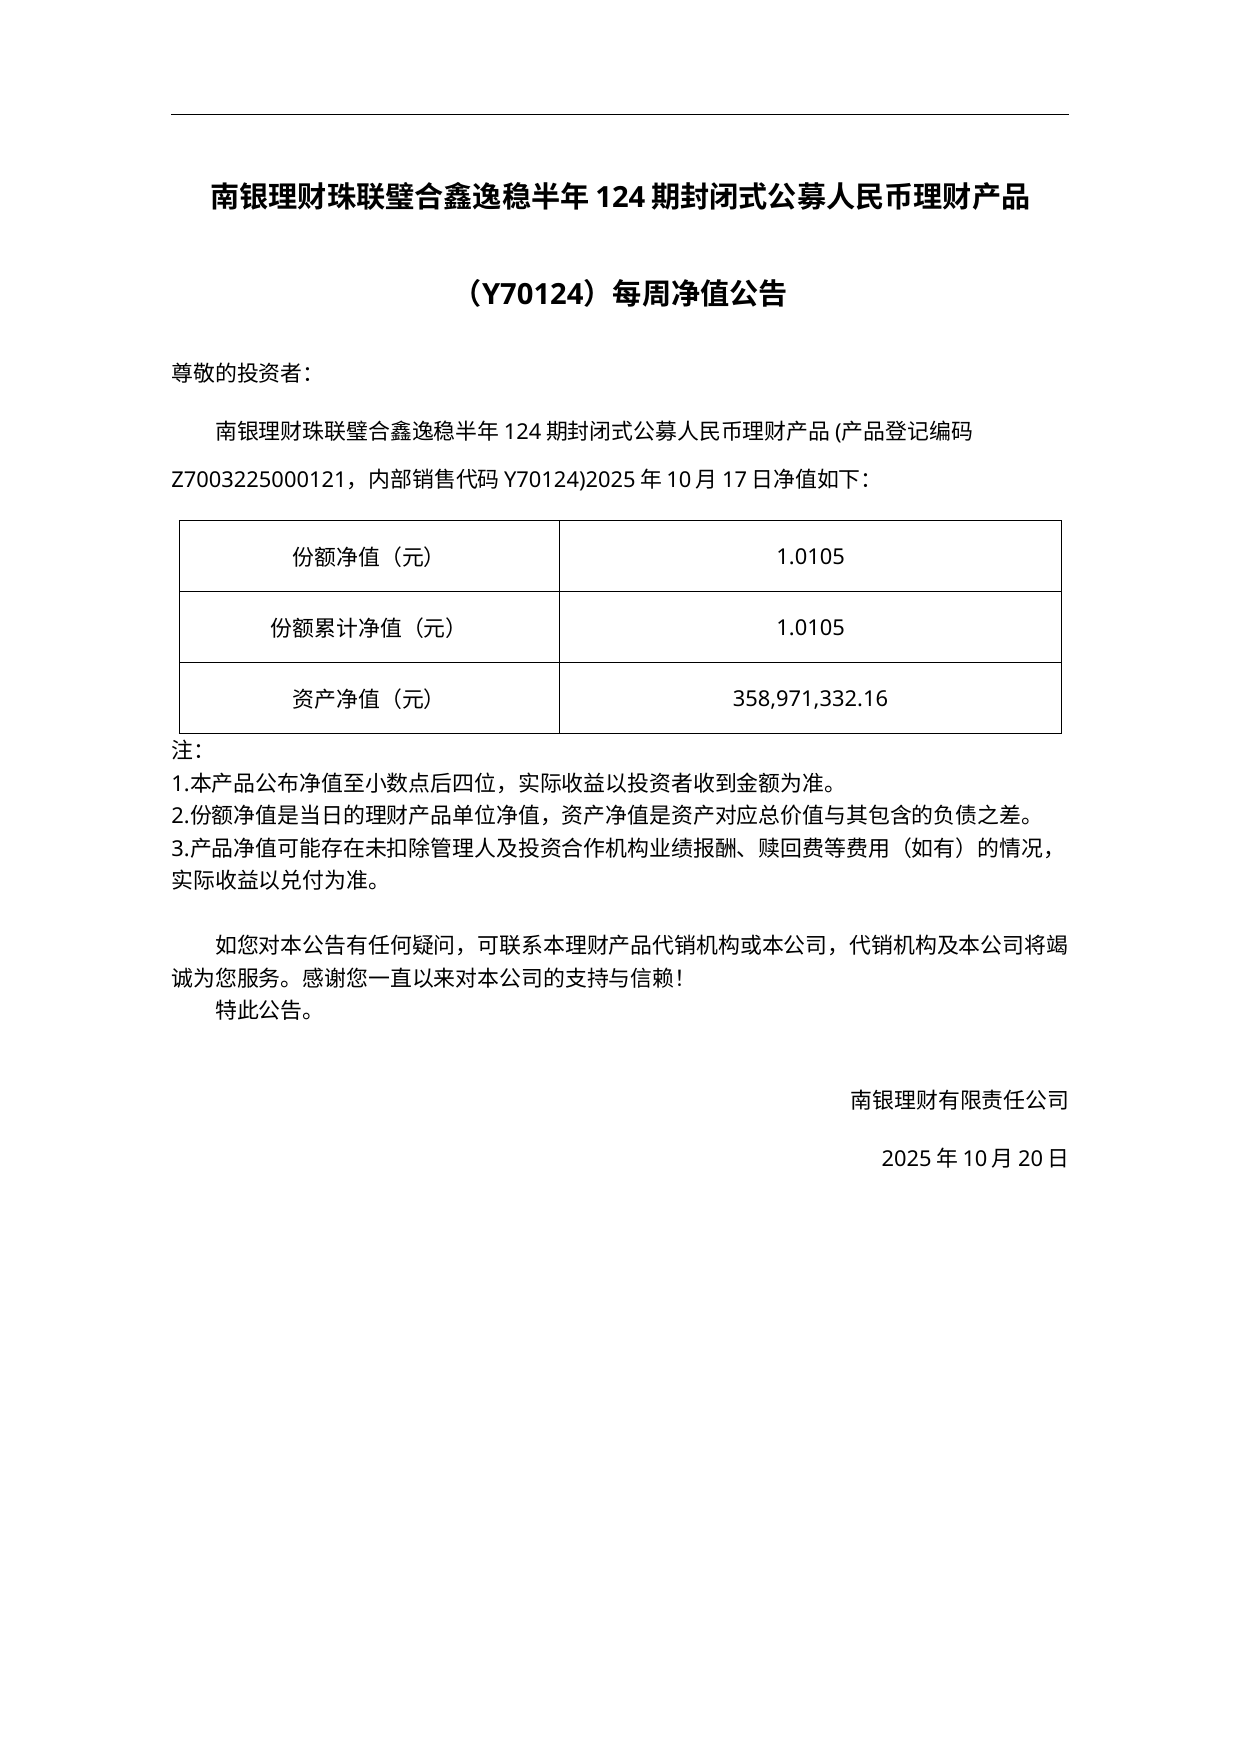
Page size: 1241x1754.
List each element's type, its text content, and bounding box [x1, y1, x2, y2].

table_cell 1.0105 [560, 592, 1061, 662]
table_header 1.0105 [560, 521, 1061, 591]
text 尊敬的投资者： [171, 355, 1069, 388]
text 如您对本公告有任何疑问，可联系本理财产品代销机构或本公司，代销机构及本公司将竭诚为您服务。感谢您一直以来对本公司的支持与信赖！ [171, 928, 1069, 993]
text 2025年10月20日 [171, 1140, 1069, 1173]
table_cell 358,971,332.16 [560, 663, 1061, 733]
text 南银理财珠联璧合鑫逸稳半年124期封闭式公募人民币理财产品（Y70124）每周净值公告 [171, 162, 1069, 324]
text 特此公告。 [171, 993, 1069, 1025]
table_cell 资产净值（元） [180, 663, 559, 733]
table_header 份额净值（元） [180, 521, 559, 591]
text 南银理财珠联璧合鑫逸稳半年124期封闭式公募人民币理财产品 (产品登记编码Z7003225000121，内部销售代码Y70124)2025年10月17日净值如下： [171, 413, 1069, 494]
text 1.本产品公布净值至小数点后四位，实际收益以投资者收到金额为准。 [171, 765, 1069, 798]
table_cell 份额累计净值（元） [180, 592, 559, 662]
text 南银理财有限责任公司 [171, 1082, 1069, 1115]
text 注： [171, 733, 1069, 765]
text 3.产品净值可能存在未扣除管理人及投资合作机构业绩报酬、赎回费等费用（如有）的情况，实际收益以兑付为准。 [171, 830, 1069, 895]
text 2.份额净值是当日的理财产品单位净值，资产净值是资产对应总价值与其包含的负债之差。 [171, 798, 1069, 830]
